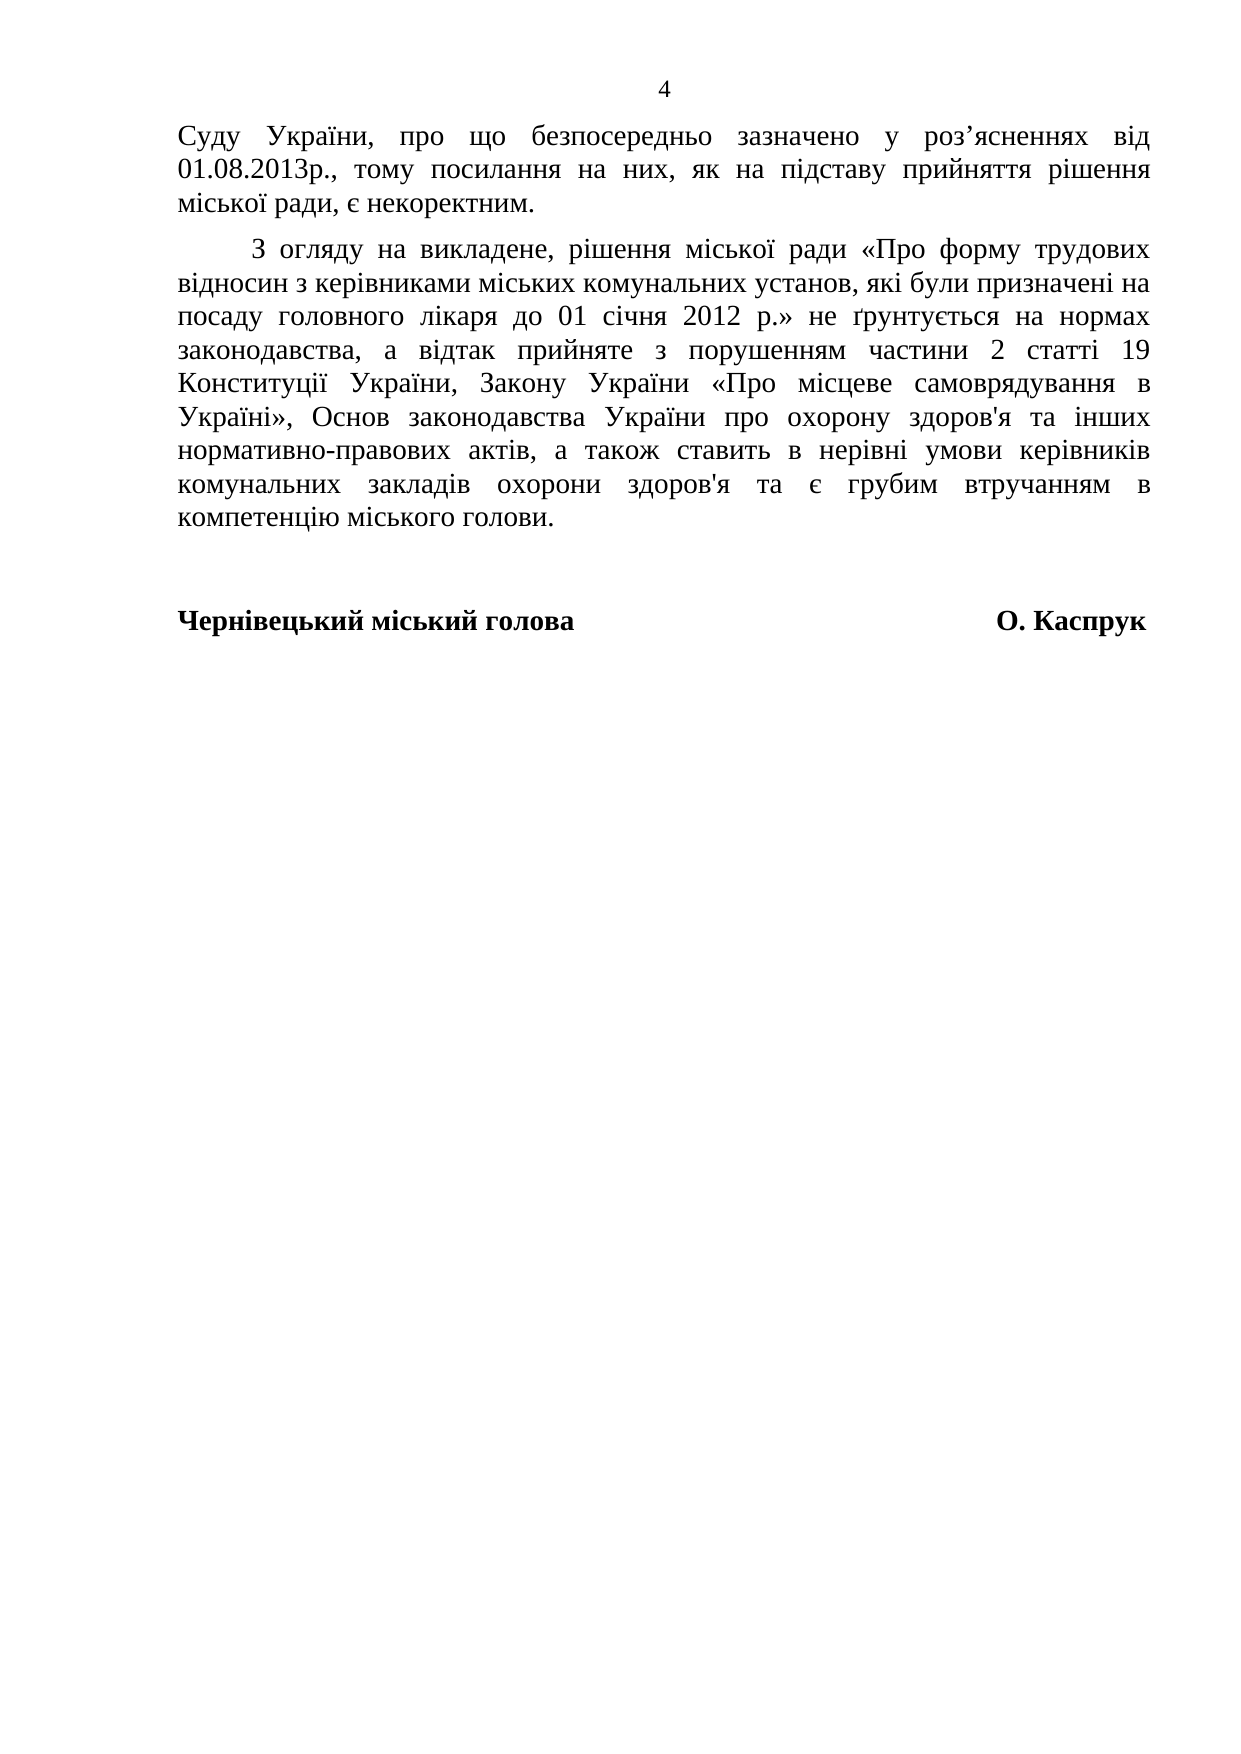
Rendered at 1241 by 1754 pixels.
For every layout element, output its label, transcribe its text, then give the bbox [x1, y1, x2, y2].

text З огляду на викладене, рішення міської ради «Про форму трудових відносин з керівниками міських комунальних установ, які були призначені на посаду головного лікаря до 01 січня 2012 р.» не ґрунтується на нормах законодавства, а відтак прийняте з порушенням частини 2 статті 19 Конституції України, Закону України «Про місцеве самоврядування в Україні», Основ законодавства України про охорону здоров'я та інших нормативно-правових актів, а також ставить в нерівні умови керівників комунальних закладів охорони здоров'я та є грубим втручанням в компетенцію міського голови. [177, 231, 1152, 533]
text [177, 118, 1152, 219]
text Чернівецький міський голова О. Каспрук [177, 605, 1148, 636]
